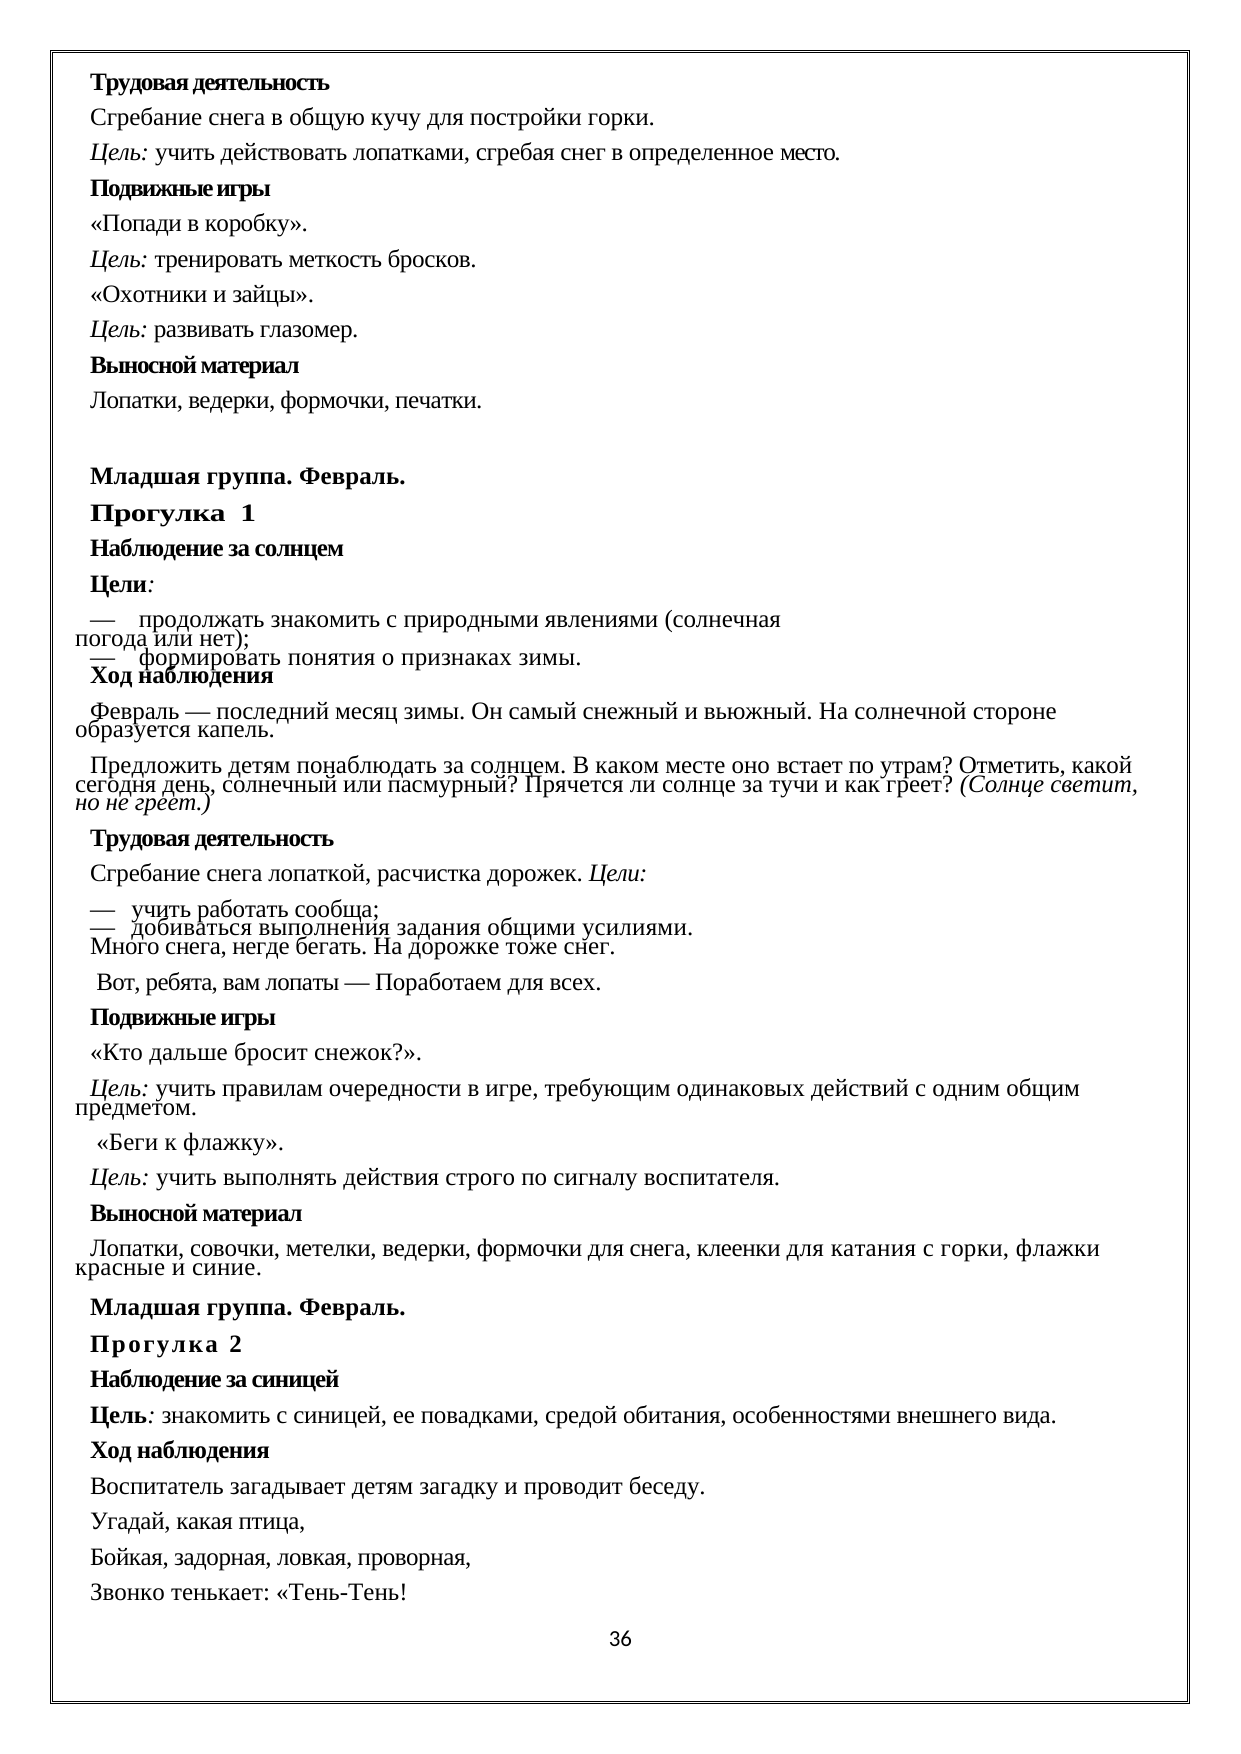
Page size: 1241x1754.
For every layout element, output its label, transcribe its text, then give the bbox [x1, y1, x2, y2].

text Цель: развивать глазомер. [105, 323, 1165, 342]
list продолжать знакомить с природными явлениями (солнечная погода или нет); [75, 612, 1165, 650]
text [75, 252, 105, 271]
text «Беги к флажку». [192, 1135, 1165, 1154]
list добиваться выполнения задания общими усилиями. [75, 921, 1165, 939]
text Вот, ребята, вам лопаты — Поработаем для всех. [75, 975, 1165, 994]
text «Попади в коробку». [75, 217, 1165, 235]
text Прогулка 2 [75, 1337, 1165, 1356]
text Младшая группа. Февраль. [75, 1296, 1165, 1321]
text Сгребание снега лопаткой, расчистка дорожек. Цели: [75, 867, 602, 885]
text Цель: учить правилам очередности в игре, требующим одинаковых действий с одним общим предметом. [75, 1081, 1165, 1119]
text Трудовая деятельность [75, 831, 1165, 850]
text Ход наблюдения [75, 1444, 1165, 1462]
text Звонко тенькает: «Тень-Тень! [75, 1585, 1165, 1604]
text Лопатки, совочки, метелки, ведерки, формочки для снега, клеенки для катания с горки, флажки красные и синие. [75, 1242, 1165, 1279]
text Цели: [75, 577, 107, 596]
text Цель: учить выполнять действия строго по сигналу воспитателя. [104, 1171, 1165, 1189]
text Февраль — последний месяц зимы. Он самый снежный и вьюжный. На солнечной стороне образуется капель. [75, 704, 1165, 742]
text Подвижные игры [75, 181, 1165, 200]
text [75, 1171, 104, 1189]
list формировать понятия о признаках зимы. [147, 650, 1165, 669]
text Сгребание снега лопаткой, расчистка дорожек. Цели: [602, 867, 1165, 885]
text Воспитатель загадывает детям загадку и проводит беседу. [75, 1479, 1165, 1498]
text Цели: [107, 577, 1165, 596]
text Прогулка 1 [75, 506, 1165, 525]
text «Кто дальше бросит снежок?». [75, 1046, 1165, 1064]
text Цель: тренировать меткость бросков. [105, 252, 1165, 271]
text Трудовая деятельность [75, 75, 1165, 94]
text Выносной материал [75, 358, 1165, 377]
text Наблюдение за солнцем [75, 542, 1165, 560]
text «Охотники и зайцы». [75, 287, 1165, 306]
text Лопатки, ведерки, формочки, печатки. [75, 394, 287, 412]
text Сгребание снега в общую кучу для постройки горки. [75, 110, 1165, 129]
text Ход наблюдения [75, 669, 1165, 687]
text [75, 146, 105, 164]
text Цель: учить действовать лопатками, сгребая снег в определенное место. [105, 146, 1165, 164]
text Цель: знакомить с синицей, ее повадками, средой обитания, особенностями внешнего вида. [107, 1408, 1165, 1427]
text Много снега, негде бегать. На дорожке тоже снег. [75, 939, 1165, 958]
text Лопатки, ведерки, формочки, печатки. [289, 394, 1165, 412]
text Предложить детям понаблюдать за солнцем. В каком месте оно встает по утрам? Отметить, какой сегодня день, солнечный или пасмурный? Прячется ли солнце за тучи и как греет? (Солнце светит, но не греет.) [75, 758, 1165, 814]
text Наблюдение за синицей [75, 1373, 1165, 1392]
text Угадай, какая птица, [75, 1514, 1165, 1533]
text Младшая группа. Февраль. [75, 464, 1165, 489]
text Подвижные игры [75, 1010, 1165, 1029]
list учить работать сообща; [75, 902, 1165, 921]
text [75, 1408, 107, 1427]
text «Беги к флажку». [75, 1135, 190, 1154]
text Бойкая, задорная, ловкая, проворная, [75, 1550, 1165, 1569]
text Выносной материал [75, 1206, 1165, 1225]
